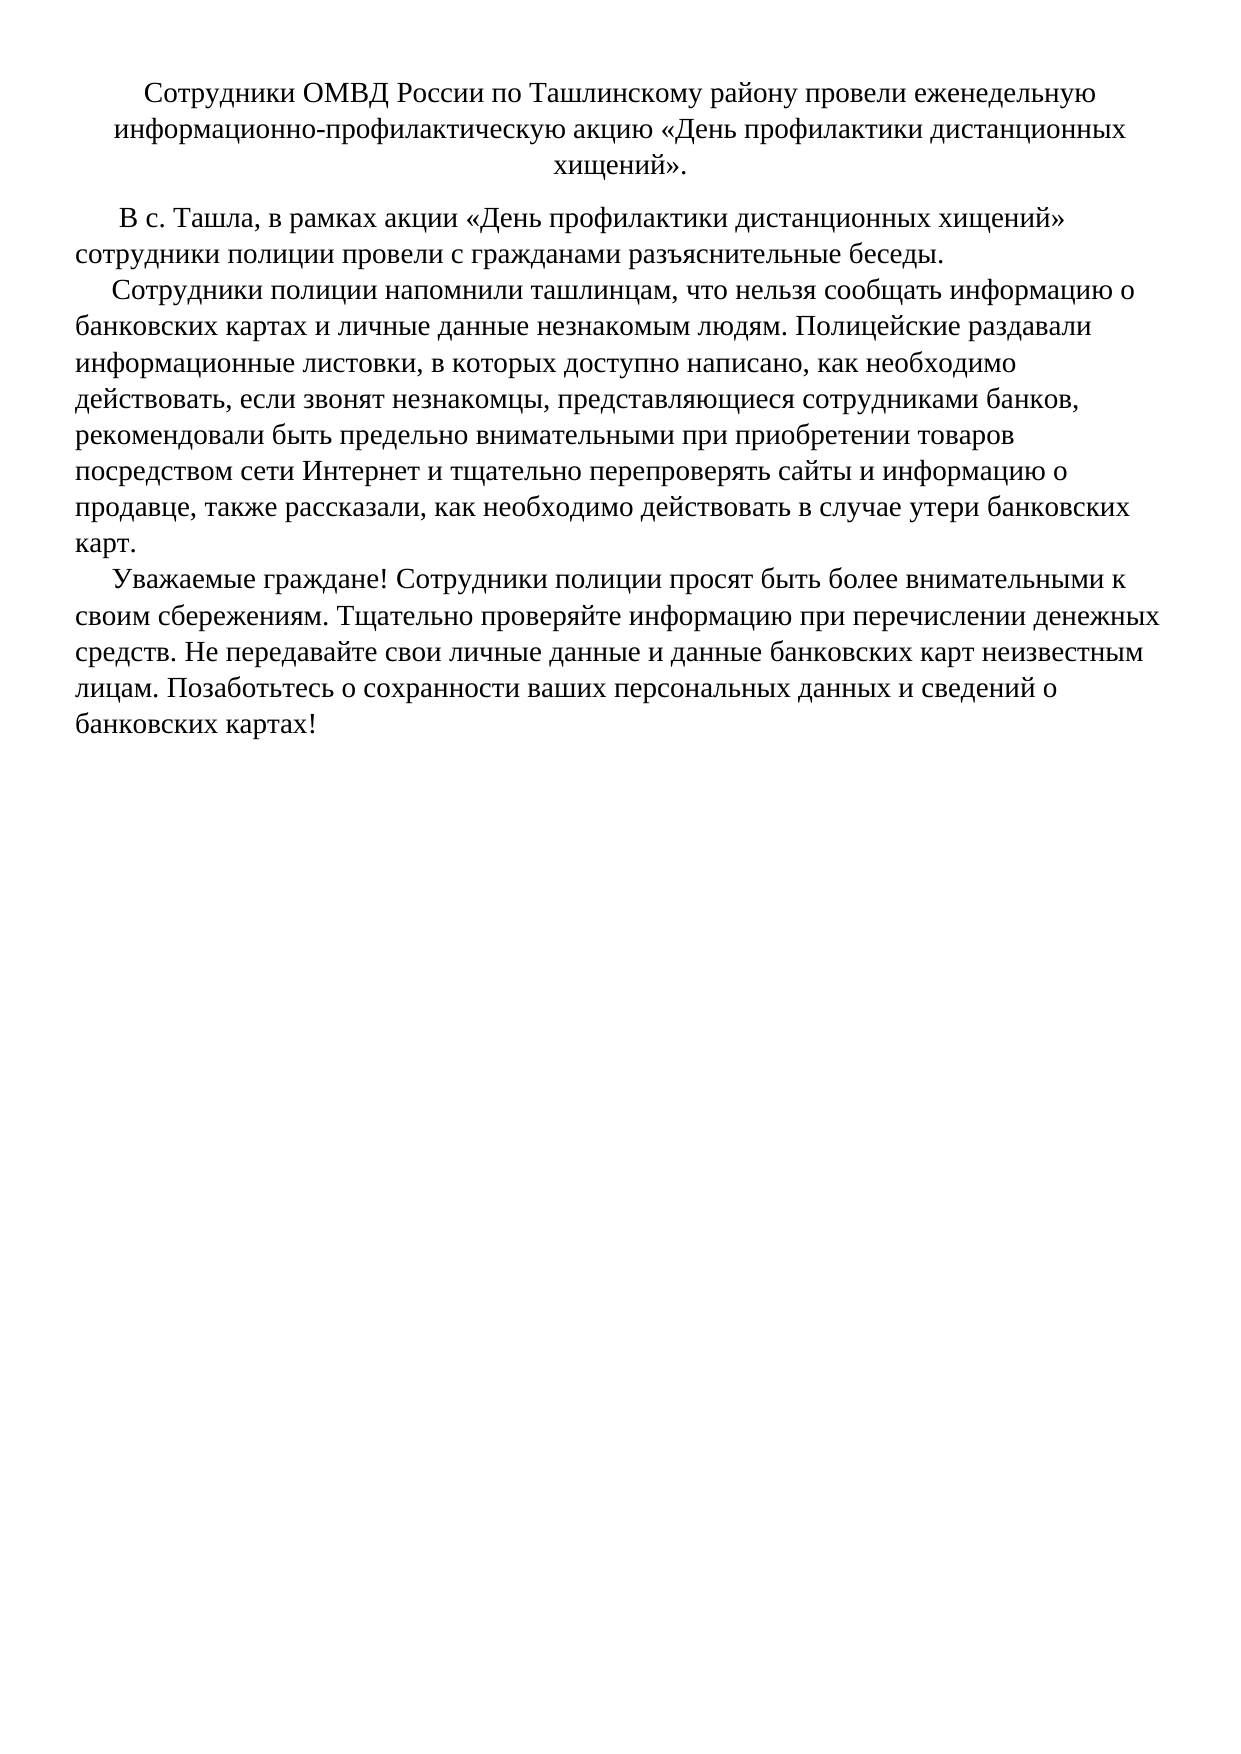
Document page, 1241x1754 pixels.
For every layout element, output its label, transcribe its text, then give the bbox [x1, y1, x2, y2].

text В с. Ташла, в рамках акции «День профилактики дистанционных хищений» сотрудники полиции провели с гражданами разъяснительные беседы. Сотрудники полиции напомнили ташлинцам, что нельзя сообщать информацию о банковских картах и личные данные незнакомым людям. Полицейские раздавали информационные листовки, в которых доступно написано, как необходимо действовать, если звонят незнакомцы, представляющиеся сотрудниками банков, рекомендовали быть предельно внимательными при приобретении товаров посредством сети Интернет и тщательно перепроверять сайты и информацию о продавце, также рассказали, как необходимо действовать в случае утери банковских карт. Уважаемые граждане! Сотрудники полиции просят быть более внимательными к своим сбережениям. Тщательно проверяйте информацию при перечислении денежных средств. Не передавайте свои личные данные и данные банковских карт неизвестным лицам. Позаботьтесь о сохранности ваших персональных данных и сведений о банковских картах! [75, 200, 1165, 740]
text Сотрудники ОМВД России по Ташлинскому району провели еженедельную информационно-профилактическую акцию «День профилактики дистанционных хищений». [75, 75, 1165, 181]
